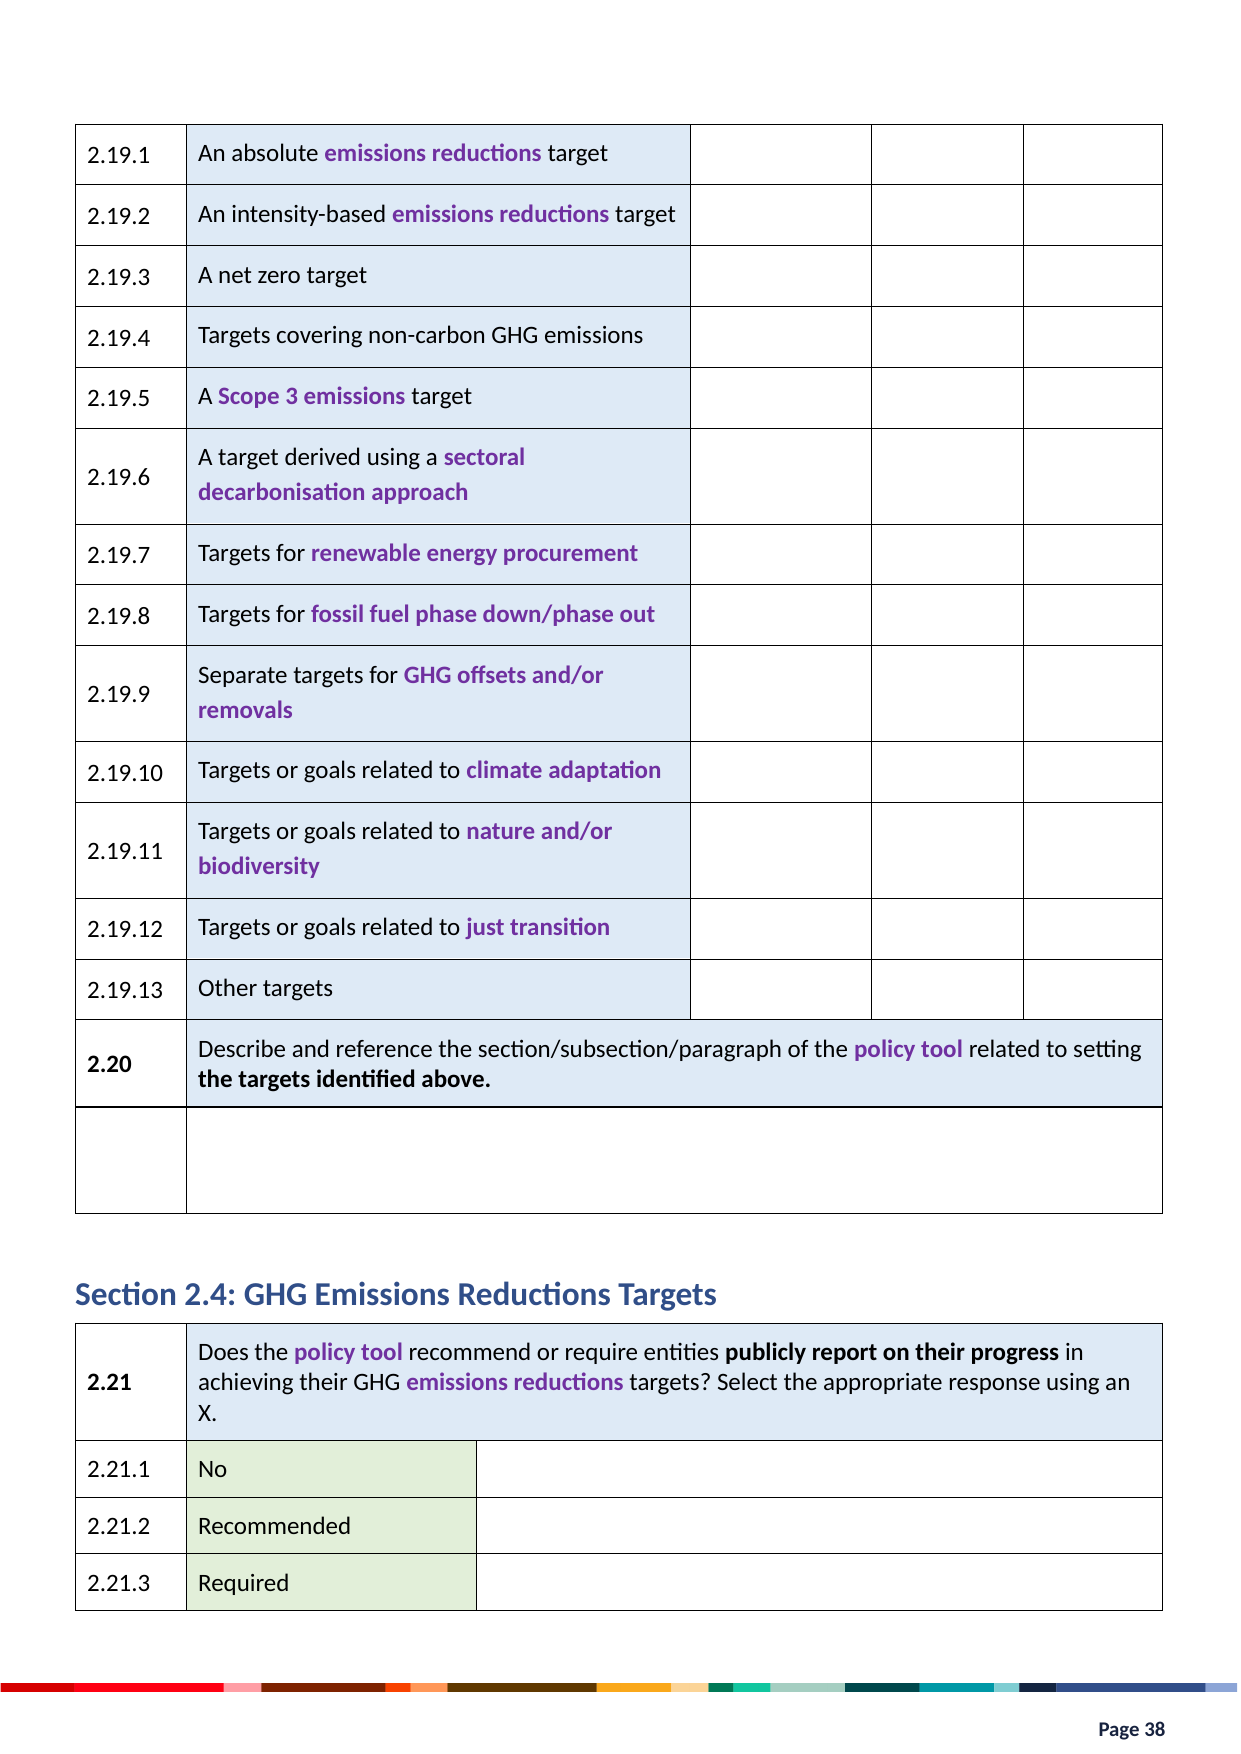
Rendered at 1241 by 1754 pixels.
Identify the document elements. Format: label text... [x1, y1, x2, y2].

table_cell [872, 646, 1023, 741]
table_cell [1024, 585, 1162, 645]
table_cell Describe and reference the section/subsection/paragraph of the policy tool related to setting the targets identified above. [187, 1020, 1162, 1106]
table_cell Targets for fossil fuel phase down/phase out [187, 585, 690, 645]
table_cell [691, 585, 871, 645]
table_cell [691, 899, 871, 958]
table_cell 2.19.2 [76, 185, 186, 245]
table_cell [187, 1108, 1162, 1213]
table_cell [1024, 899, 1162, 958]
table_cell 2.19.3 [76, 246, 186, 306]
table_cell [691, 960, 871, 1019]
table_header 2.21 [76, 1324, 186, 1440]
table_cell [691, 429, 871, 523]
table_cell [477, 1498, 1162, 1553]
table_cell [691, 803, 871, 898]
table_cell [76, 1108, 186, 1213]
table_cell [872, 899, 1023, 958]
table_cell [1024, 960, 1162, 1019]
picture [0, 1683, 1236, 1692]
table_header Does the policy tool recommend or require entities publicly report on their progress in achieving their GHG emissions reductions targets? Select the appropriate response using an X. [187, 1324, 1162, 1440]
table_cell 2.19.12 [76, 899, 186, 958]
table_cell A net zero target [187, 246, 690, 306]
table_cell 2.19.1 [76, 125, 186, 184]
table_cell 2.21.1 [76, 1441, 186, 1497]
table_cell 2.19.11 [76, 803, 186, 898]
table_cell [691, 246, 871, 306]
table_cell [477, 1554, 1162, 1610]
table_cell An intensity-based emissions reductions target [187, 185, 690, 245]
table_cell [872, 125, 1023, 184]
table_cell 2.19.10 [76, 742, 186, 802]
table_cell Targets or goals related to nature and/or biodiversity [187, 803, 690, 898]
table_cell [691, 307, 871, 367]
table_cell [872, 803, 1023, 898]
table_cell Separate targets for GHG offsets and/or removals [187, 646, 690, 741]
table_cell No [187, 1441, 476, 1497]
table_cell Targets or goals related to climate adaptation [187, 742, 690, 802]
table_cell [872, 185, 1023, 245]
table_cell [691, 646, 871, 741]
table_cell 2.21.3 [76, 1554, 186, 1610]
table_cell [691, 742, 871, 802]
table_cell [1024, 525, 1162, 584]
table_cell [872, 246, 1023, 306]
table_cell Targets or goals related to just transition [187, 899, 690, 958]
table_cell [872, 960, 1023, 1019]
table_cell 2.19.6 [76, 429, 186, 523]
table_cell [691, 525, 871, 584]
table_cell [872, 742, 1023, 802]
table_cell An absolute emissions reductions target [187, 125, 690, 184]
table_cell [1024, 125, 1162, 184]
table_cell [1024, 368, 1162, 428]
table_cell [1024, 185, 1162, 245]
table_cell Required [187, 1554, 476, 1610]
table_cell 2.19.8 [76, 585, 186, 645]
table_cell Targets for renewable energy procurement [187, 525, 690, 584]
table_cell 2.19.7 [76, 525, 186, 584]
table_cell Targets covering non-carbon GHG emissions [187, 307, 690, 367]
table_cell [1024, 246, 1162, 306]
subtitle Section 2.4: GHG Emissions Reductions Targets [75, 1273, 1165, 1314]
table_cell [872, 429, 1023, 523]
table_cell [691, 185, 871, 245]
table_cell [872, 525, 1023, 584]
table_cell [691, 125, 871, 184]
table_cell [477, 1441, 1162, 1497]
table_cell 2.21.2 [76, 1498, 186, 1553]
table_cell Other targets [187, 960, 690, 1019]
table_cell [1024, 307, 1162, 367]
table_cell 2.20 [76, 1020, 186, 1106]
table_cell [1024, 803, 1162, 898]
table_cell [1024, 742, 1162, 802]
table_cell 2.19.13 [76, 960, 186, 1019]
table_cell Recommended [187, 1498, 476, 1553]
table_cell 2.19.9 [76, 646, 186, 741]
table_cell A target derived using a sectoral decarbonisation approach [187, 429, 690, 523]
table_cell [872, 585, 1023, 645]
table_cell [691, 368, 871, 428]
table_cell 2.19.5 [76, 368, 186, 428]
table_cell [872, 307, 1023, 367]
table_cell [1024, 429, 1162, 523]
table_cell A Scope 3 emissions target [187, 368, 690, 428]
table_cell [872, 368, 1023, 428]
table_cell 2.19.4 [76, 307, 186, 367]
table_cell [1024, 646, 1162, 741]
